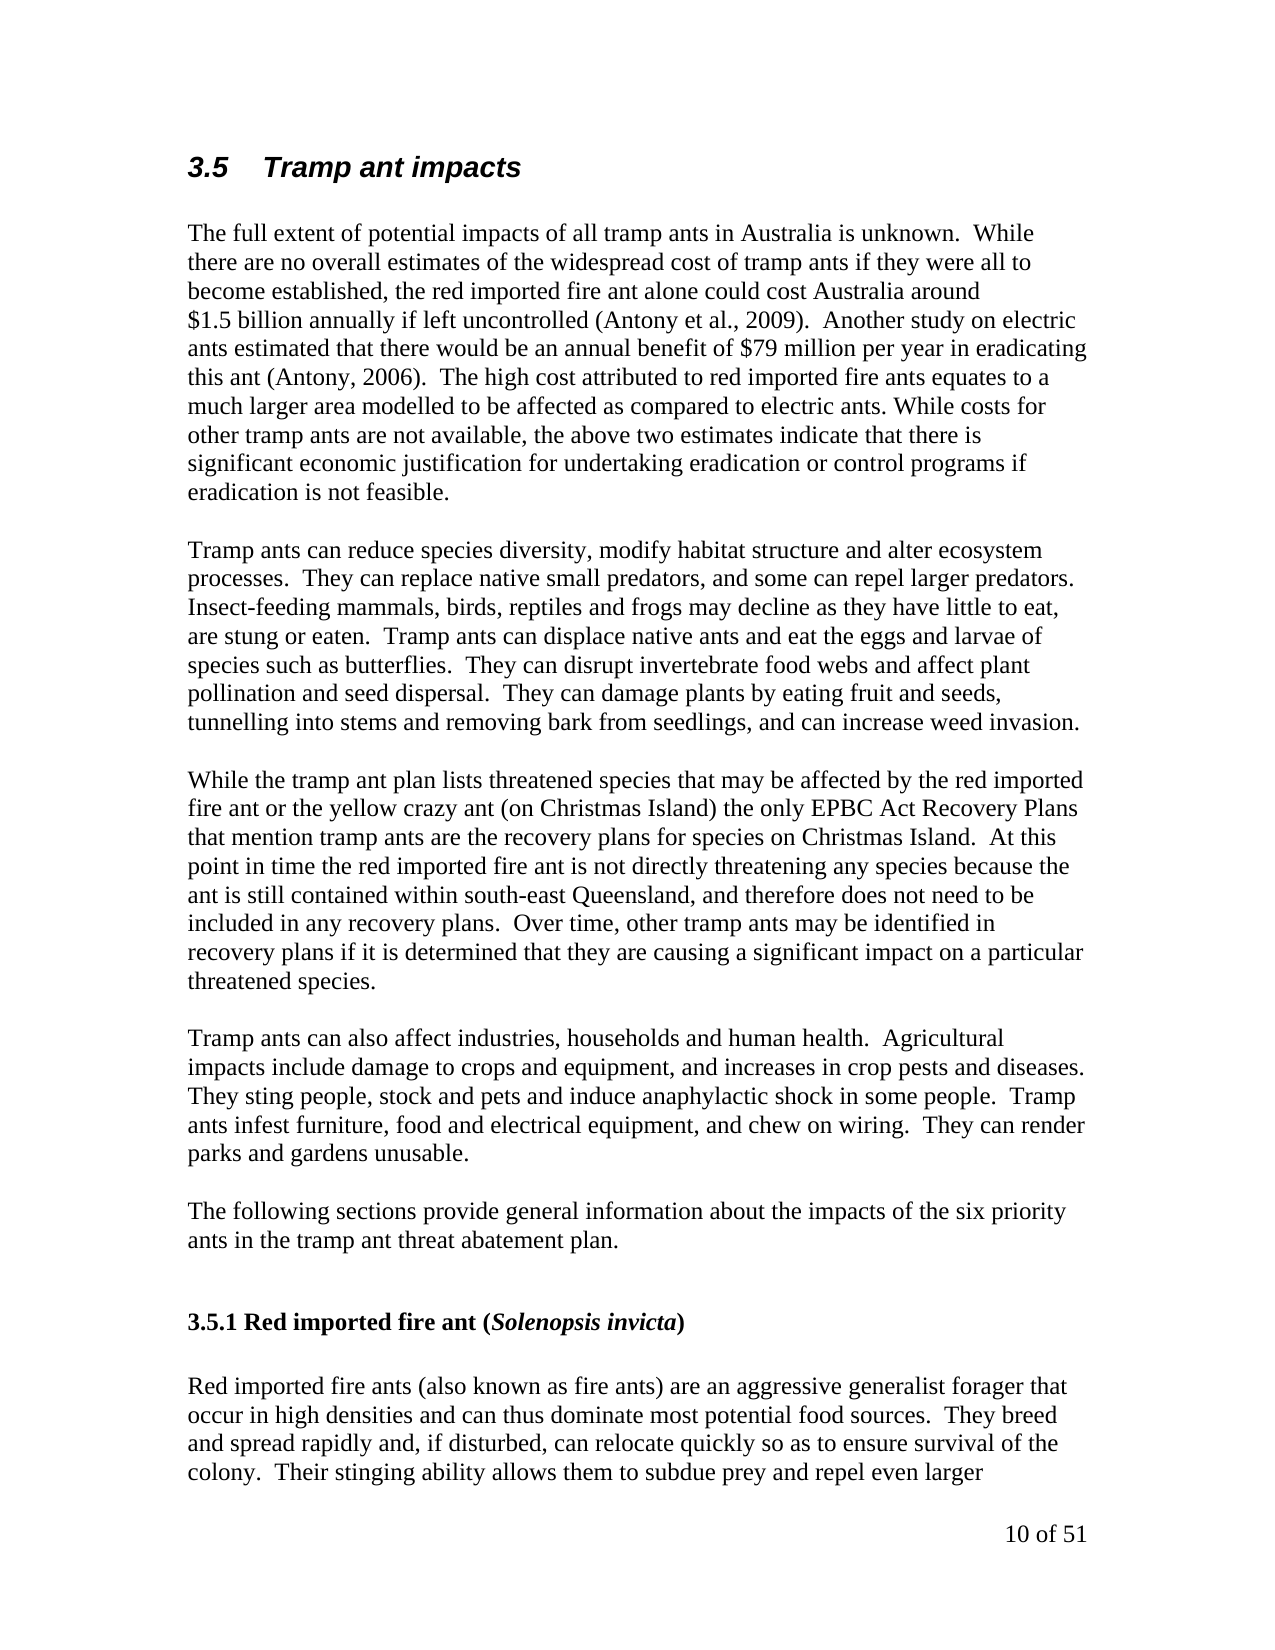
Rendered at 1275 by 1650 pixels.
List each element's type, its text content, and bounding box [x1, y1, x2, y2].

text While the tramp ant plan lists threatened species that may be affected by the red imported fire ant or the yellow crazy ant (on Christmas Island) the only EPBC Act Recovery Plans that mention tramp ants are the recovery plans for species on Christmas Island. At this point in time the red imported fire ant is not directly threatening any species because the ant is still contained within south-east Queensland, and therefore does not need to be included in any recovery plans. Over time, other tramp ants may be identified in recovery plans if it is determined that they are causing a significant impact on a particular threatened species. [187, 765, 1087, 995]
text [187, 1371, 1087, 1486]
subtitle 3.5.1 Red imported fire ant (Solenopsis invicta) [187, 1307, 1087, 1336]
text The following sections provide general information about the impacts of the six priority ants in the tramp ant threat abatement plan. [187, 1196, 1087, 1253]
subtitle 3.5 Tramp ant impacts [187, 150, 1087, 183]
text Tramp ants can also affect industries, households and human health. Agricultural impacts include damage to crops and equipment, and increases in crop pests and diseases. They sting people, stock and pets and induce anaphylactic shock in some people. Tramp ants infest furniture, food and electrical equipment, and chew on wiring. They can render parks and gardens unusable. [187, 1023, 1087, 1167]
text The full extent of potential impacts of all tramp ants in Australia is unknown. While there are no overall estimates of the widespread cost of tramp ants if they were all to become established, the red imported fire ant alone could cost Australia around $1.5 billion annually if left uncontrolled (Antony et al., 2009). Another study on electric ants estimated that there would be an annual benefit of $79 million per year in eradicating this ant (Antony, 2006). The high cost attributed to red imported fire ants equates to a much larger area modelled to be affected as compared to electric ants. While costs for other tramp ants are not available, the above two estimates indicate that there is significant economic justification for undertaking eradication or control programs if eradication is not feasible. [187, 218, 1087, 506]
text Tramp ants can reduce species diversity, modify habitat structure and alter ecosystem processes. They can replace native small predators, and some can repel larger predators. Insect-feeding mammals, birds, reptiles and frogs may decline as they have little to eat, are stung or eaten. Tramp ants can displace native ants and eat the eggs and larvae of species such as butterflies. They can disrupt invertebrate food webs and affect plant pollination and seed dispersal. They can damage plants by eating fruit and seeds, tunnelling into stems and removing bark from seedlings, and can increase weed invasion. [187, 535, 1087, 736]
